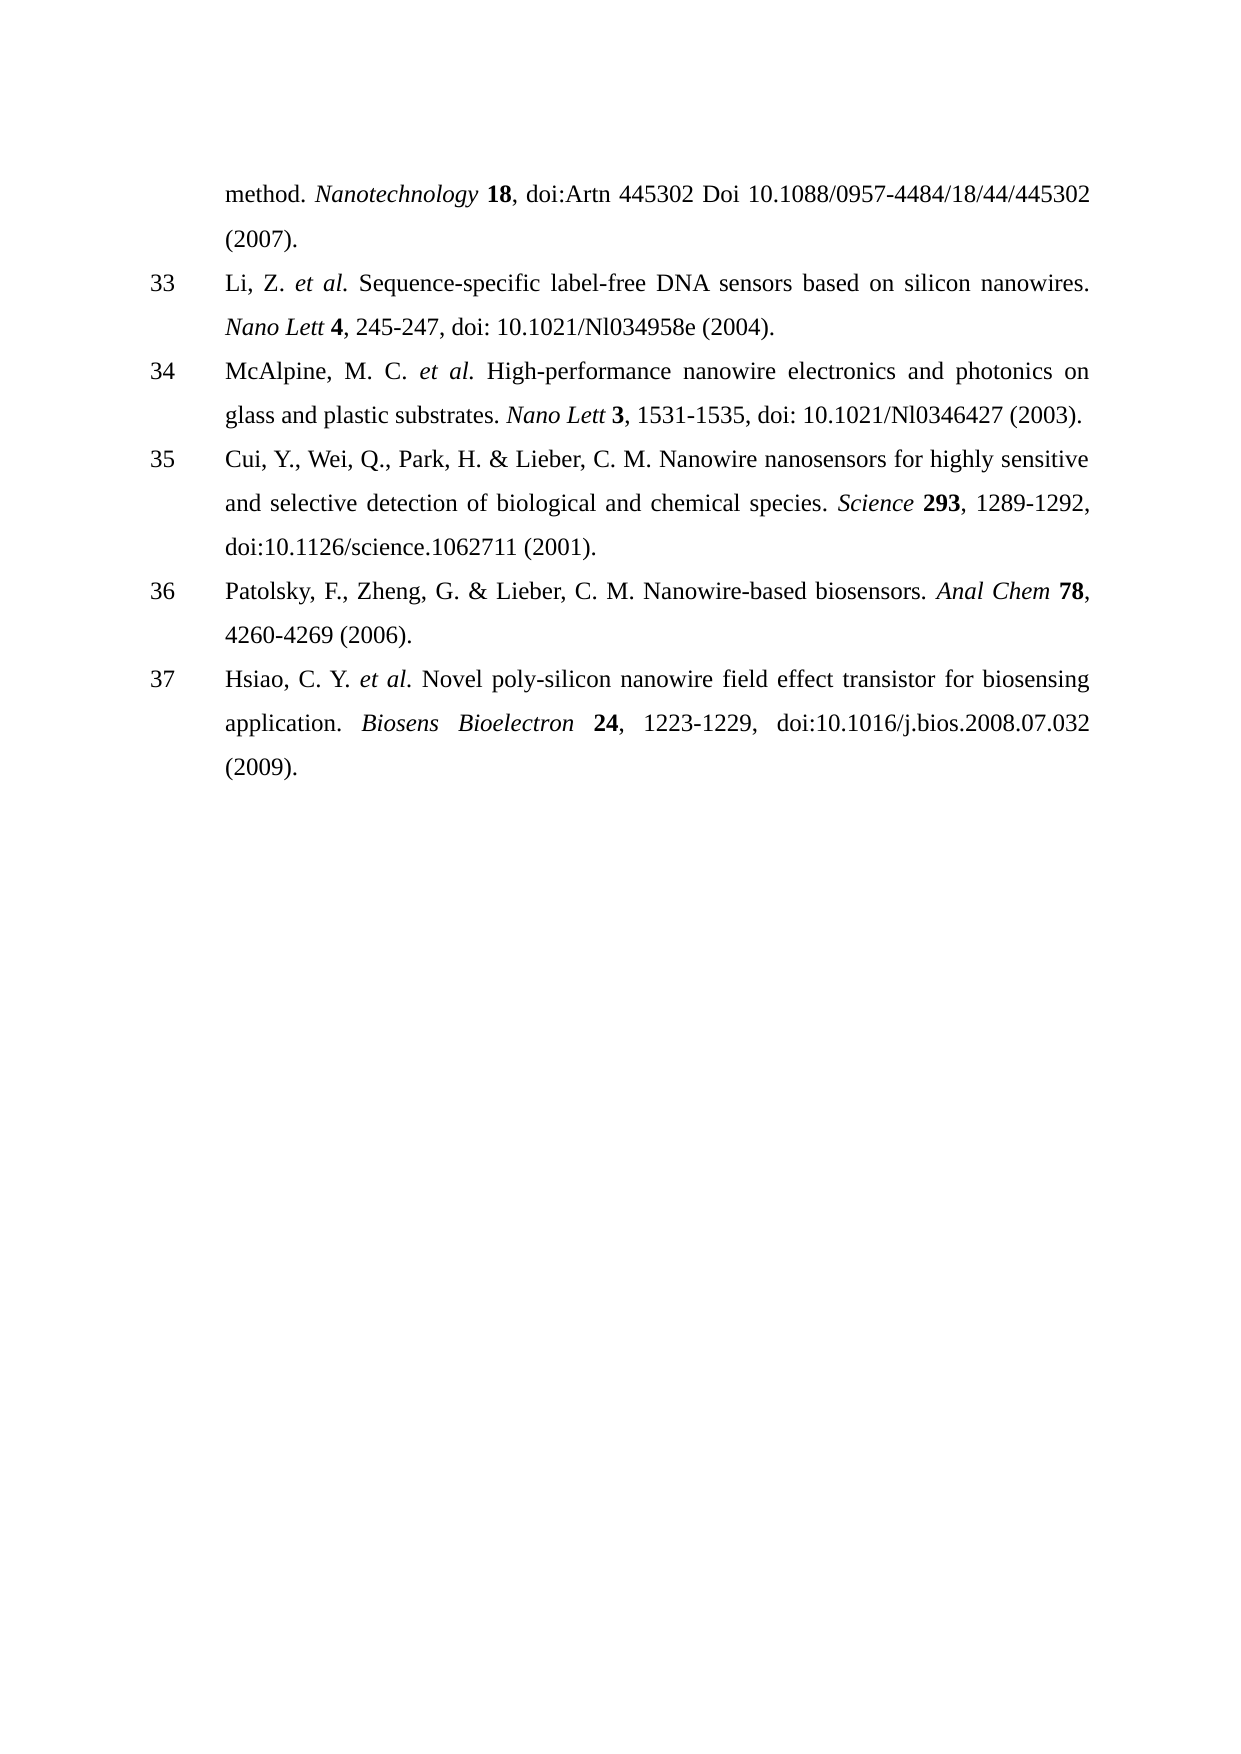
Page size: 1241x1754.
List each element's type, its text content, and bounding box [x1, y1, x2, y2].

text 33 Li, Z. et al. Sequence-specific label-free DNA sensors based on silicon nanowires. Nano Lett 4, 245-247, doi: 10.1021/Nl034958e (2004). [150, 260, 1090, 348]
text 36 Patolsky, F., Zheng, G. & Lieber, C. M. Nanowire-based biosensors. Anal Chem 78, 4260-4269 (2006). [150, 568, 1090, 657]
text 37 Hsiao, C. Y. et al. Novel poly-silicon nanowire field effect transistor for biosensing application. Biosens Bioelectron 24, 1223-1229, doi:10.1016/j.bios.2008.07.032 (2009). [150, 657, 1090, 789]
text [150, 172, 1090, 260]
text 34 McAlpine, M. C. et al. High-performance nanowire electronics and photonics on glass and plastic substrates. Nano Lett 3, 1531-1535, doi: 10.1021/Nl0346427 (2003). [150, 348, 1090, 436]
text 35 Cui, Y., Wei, Q., Park, H. & Lieber, C. M. Nanowire nanosensors for highly sensitive and selective detection of biological and chemical species. Science 293, 1289-1292, doi:10.1126/science.1062711 (2001). [150, 436, 1090, 568]
